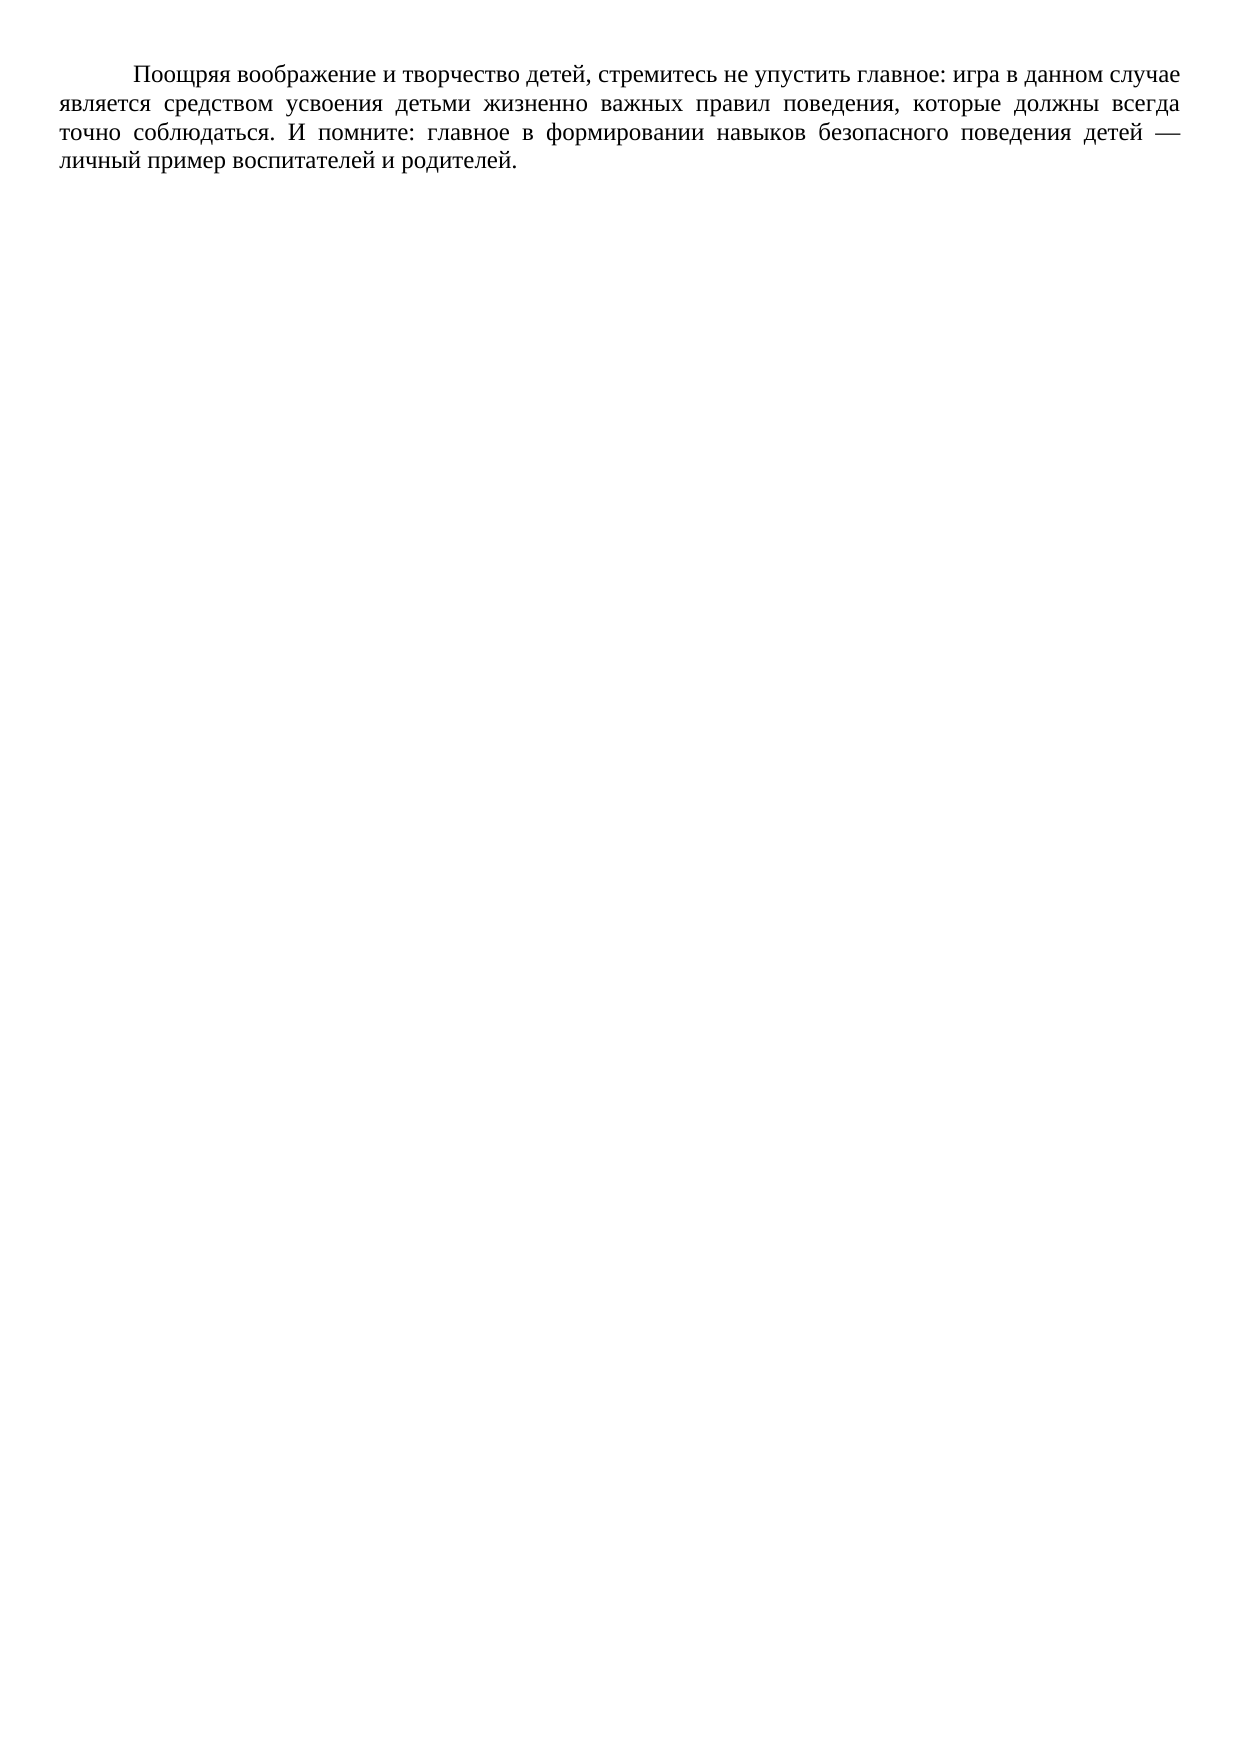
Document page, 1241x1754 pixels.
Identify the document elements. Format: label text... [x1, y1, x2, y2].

text Поощряя воображение и творчество детей, стремитесь не упустить главное: игра в данном случае является средством усвоения детьми жизненно важных правил поведения, которые должны всегда точно соблюдаться. И помните: главное в формировании навыков безопасного поведения детей — личный пример воспитателей и родителей. [59, 59, 1181, 174]
